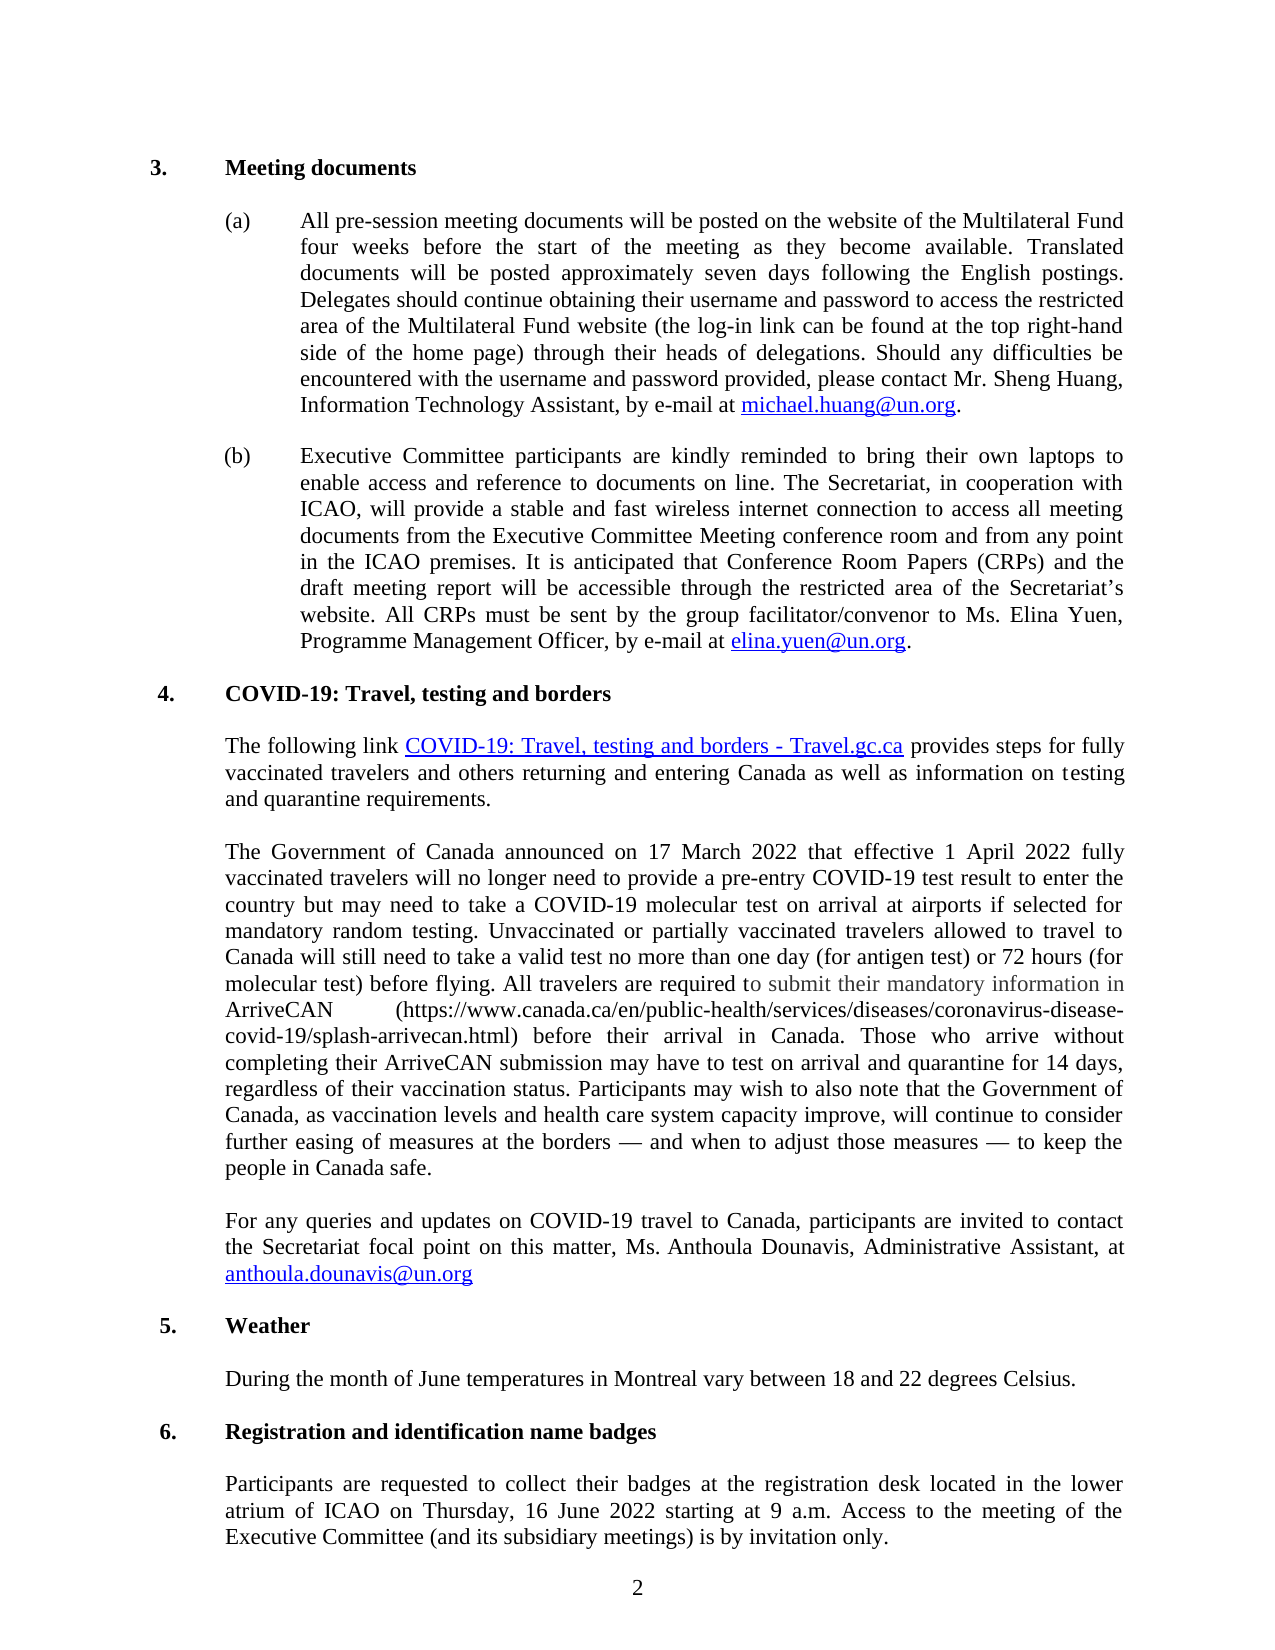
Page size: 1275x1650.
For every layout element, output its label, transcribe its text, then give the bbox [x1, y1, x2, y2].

text During the month of June temperatures in Montreal vary between 18 and 22 degrees Celsius. [225, 1365, 1125, 1391]
subtitle All pre-session meeting documents will be posted on the website of the Multilateral Fund four weeks before the start of the meeting as they become available. Translated documents will be posted approximately seven days following the English postings. Delegates should continue obtaining their username and password to access the restricted area of the Multilateral Fund website (the log-in link can be found at the top right-hand side of the home page) through their heads of delegations. Should any difficulties be encountered with the username and password provided, please contact Mr. Sheng Huang, Information Technology Assistant, by e-mail at michael.huang@un.org. [225, 207, 1125, 418]
text The following link COVID-19: Travel, testing and borders - Travel.gc.ca provides steps for fully vaccinated travelers and others returning and entering Canada as well as information on testing and quarantine requirements. [225, 732, 1125, 812]
text Participants are requested to collect their badges at the registration desk located in the lower atrium of ICAO on Thursday, 16 June 2022 starting at 9 a.m. Access to the meeting of the Executive Committee (and its subsidiary meetings) is by invitation only. [225, 1470, 1125, 1549]
subtitle (b) Executive Committee participants are kindly reminded to bring their own laptops to enable access and reference to documents on line. The Secretariat, in cooperation with ICAO, will provide a stable and fast wireless internet connection to access all meeting documents from the Executive Committee Meeting conference room and from any point in the ICAO premises. It is anticipated that Conference Room Papers (CRPs) and the draft meeting report will be accessible through the restricted area of the Secretariat’s website. All CRPs must be sent by the group facilitator/convenor to Ms. Elina Yuen, Programme Management Officer, by e-mail at elina.yuen@un.org. [224, 443, 1125, 653]
list Meeting documents [150, 154, 1125, 180]
list Weather [159, 1312, 1125, 1339]
list COVID-19: Travel, testing and borders [157, 680, 1125, 706]
text For any queries and updates on COVID-19 travel to Canada, participants are invited to contact the Secretariat focal point on this matter, Ms. Anthoula Dounavis, Administrative Assistant, at anthoula.dounavis@un.org [225, 1207, 1125, 1286]
list Registration and identification name badges [159, 1418, 1125, 1444]
text The Government of Canada announced on 17 March 2022 that effective 1 April 2022 fully vaccinated travelers will no longer need to provide a pre-entry COVID-19 test result to enter the country but may need to take a COVID-19 molecular test on arrival at airports if selected for mandatory random testing. Unvaccinated or partially vaccinated travelers allowed to travel to Canada will still need to take a valid test no more than one day (for antigen test) or 72 hours (for molecular test) before flying. All travelers are required to submit their mandatory information in ArriveCAN (https://www.canada.ca/en/public-health/services/diseases/coronavirus-disease-covid-19/splash-arrivecan.html) before their arrival in Canada. Those who arrive without completing their ArriveCAN submission may have to test on arrival and quarantine for 14 days, regardless of their vaccination status. Participants may wish to also note that the Government of Canada, as vaccination levels and health care system capacity improve, will continue to consider further easing of measures at the borders — and when to adjust those measures — to keep the people in Canada safe. [225, 838, 1125, 1181]
